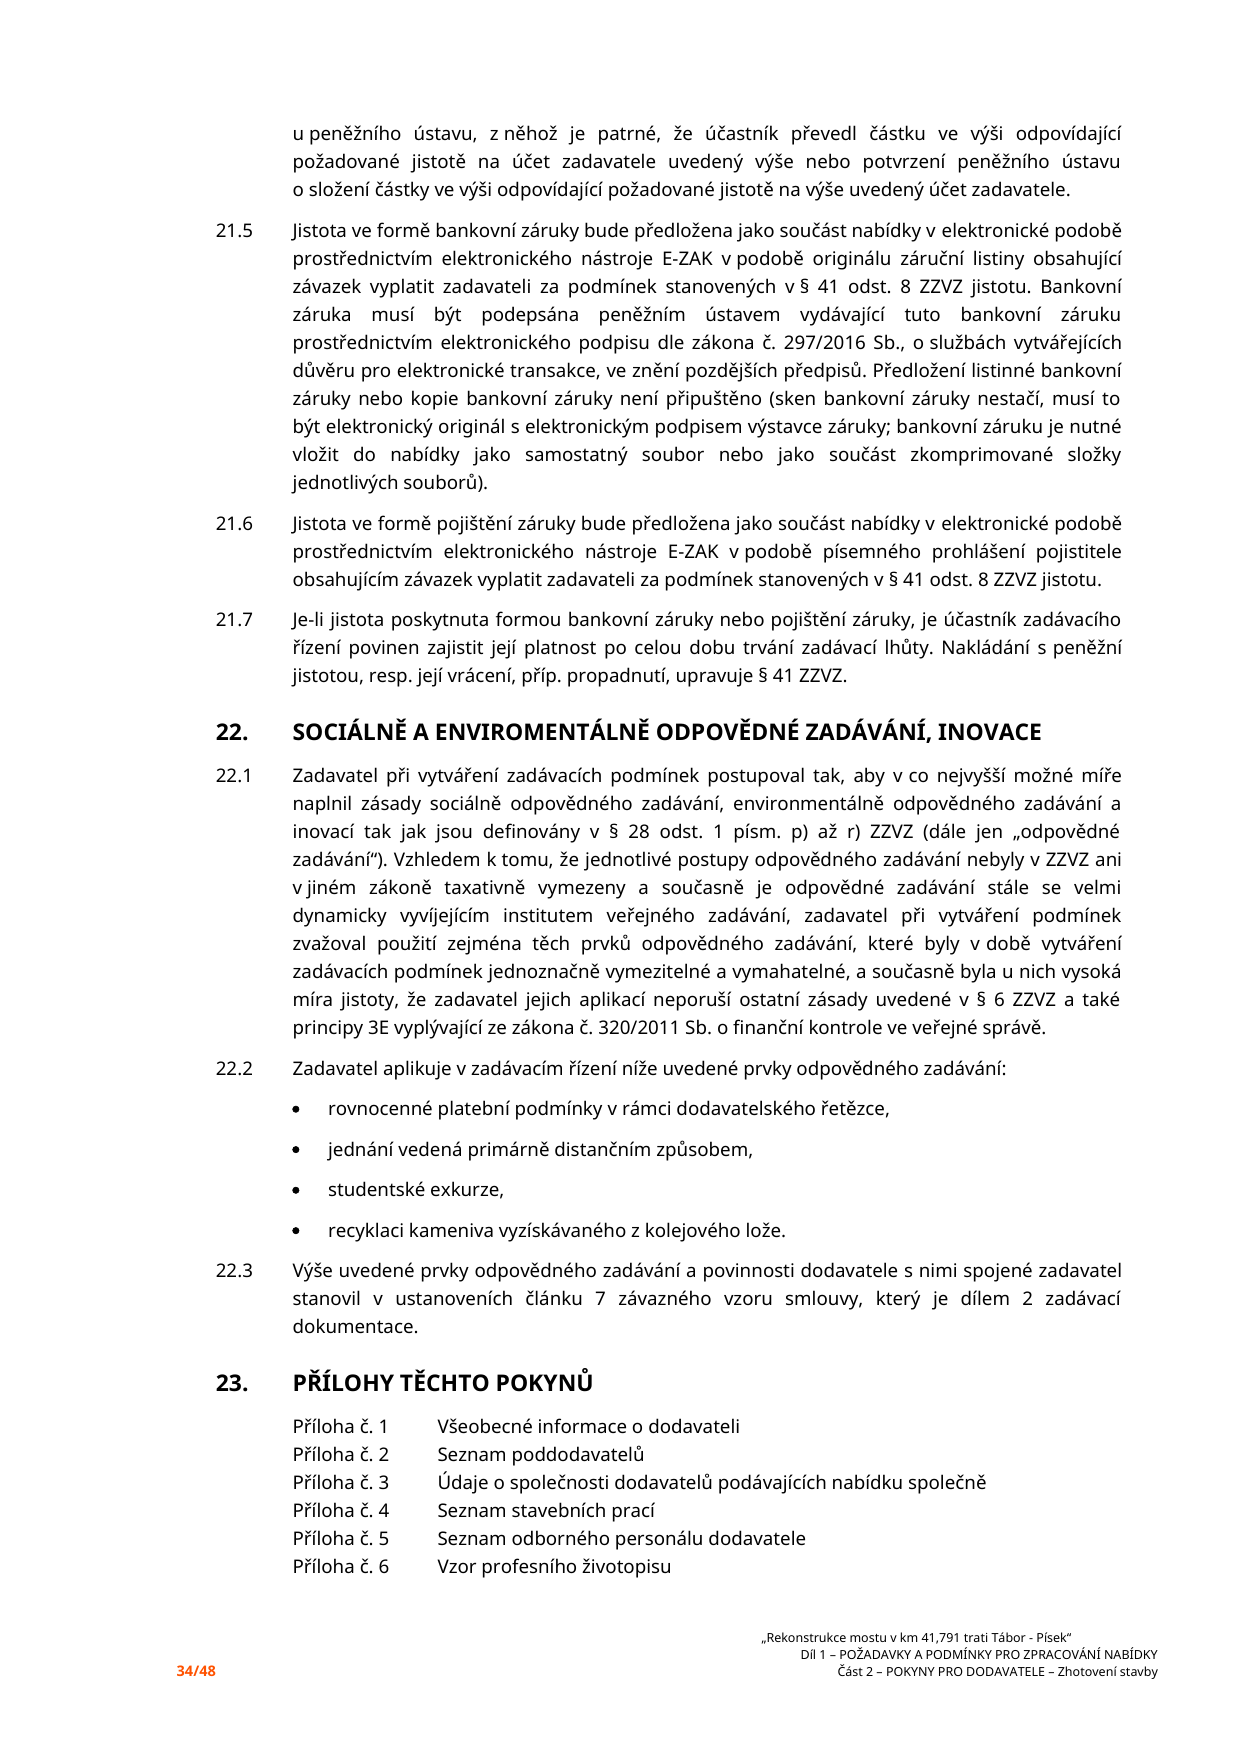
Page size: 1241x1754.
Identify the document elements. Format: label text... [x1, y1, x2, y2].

text Příloha č. 4 Seznam stavebních prací [292, 1498, 1122, 1523]
text recyklaci kameniva vyzískávaného z kolejového lože. [292, 1217, 1122, 1243]
text SOCIÁLNĚ A ENVIROMENTÁLNĚ ODPOVĚDNÉ ZADÁVÁNÍ, INOVACE [216, 716, 1122, 747]
text Zadavatel při vytváření zadávacích podmínek postupoval tak, aby v co nejvyšší možné míře naplnil zásady sociálně odpovědného zadávání, environmentálně odpovědného zadávání a inovací tak jak jsou definovány v § 28 odst. 1 písm. p) až r) ZZVZ (dále jen „odpovědné zadávání“). Vzhledem k tomu, že jednotlivé postupy odpovědného zadávání nebyly v ZZVZ ani v jiném zákoně taxativně vymezeny a současně je odpovědné zadávání stále se velmi dynamicky vyvíjejícím institutem veřejného zadávání, zadavatel při vytváření podmínek zvažoval použití zejména těch prvků odpovědného zadávání, které byly v době vytváření zadávacích podmínek jednoznačně vymezitelné a vymahatelné, a současně byla u nich vysoká míra jistoty, že zadavatel jejich aplikací neporuší ostatní zásady uvedené v § 6 ZZVZ a také principy 3E vyplývající ze zákona č. 320/2011 Sb. o finanční kontrole ve veřejné správě. [216, 762, 1122, 1040]
text Jistota ve formě bankovní záruky bude předložena jako součást nabídky v elektronické podobě prostřednictvím elektronického nástroje E-ZAK v podobě originálu záruční listiny obsahující závazek vyplatit zadavateli za podmínek stanovených v § 41 odst. 8 ZZVZ jistotu. Bankovní záruka musí být podepsána peněžním ústavem vydávající tuto bankovní záruku prostřednictvím elektronického podpisu dle zákona č. 297/2016 Sb., o službách vytvářejících důvěru pro elektronické transakce, ve znění pozdějších předpisů. Předložení listinné bankovní záruky nebo kopie bankovní záruky není připuštěno (sken bankovní záruky nestačí, musí to být elektronický originál s elektronickým podpisem výstavce záruky; bankovní záruku je nutné vložit do nabídky jako samostatný soubor nebo jako součást zkomprimované složky jednotlivých souborů). [216, 217, 1122, 495]
text Příloha č. 1 Všeobecné informace o dodavateli [292, 1414, 1122, 1439]
text Příloha č. 3 Údaje o společnosti dodavatelů podávajících nabídku společně [292, 1470, 1122, 1495]
text Je-li jistota poskytnuta formou bankovní záruky nebo pojištění záruky, je účastník zadávacího řízení povinen zajistit její platnost po celou dobu trvání zadávací lhůty. Nakládání s peněžní jistotou, resp. její vrácení, příp. propadnutí, upravuje § 41 ZZVZ. [216, 606, 1122, 688]
text Příloha č. 5 Seznam odborného personálu dodavatele [292, 1526, 1122, 1551]
text studentské exkurze, [292, 1177, 1122, 1202]
text Příloha č. 6 Vzor profesního životopisu [292, 1554, 1122, 1579]
text rovnocenné platební podmínky v rámci dodavatelského řetězce, [292, 1096, 1122, 1121]
text jednání vedená primárně distančním způsobem, [292, 1136, 1122, 1162]
text Výše uvedené prvky odpovědného zadávání a povinnosti dodavatele s nimi spojené zadavatel stanovil v ustanoveních článku 7 závazného vzoru smlouvy, který je dílem 2 zadávací dokumentace. [216, 1258, 1122, 1339]
text Zadavatel aplikuje v zadávacím řízení níže uvedené prvky odpovědného zadávání: [216, 1055, 1122, 1081]
text Příloha č. 2 Seznam poddodavatelů [292, 1442, 1122, 1467]
text PŘÍLOHY TĚCHTO POKYNŮ [216, 1367, 1122, 1398]
text Jistota ve formě pojištění záruky bude předložena jako součást nabídky v elektronické podobě prostřednictvím elektronického nástroje E-ZAK v podobě písemného prohlášení pojistitele obsahujícím závazek vyplatit zadavateli za podmínek stanovených v § 41 odst. 8 ZZVZ jistotu. [216, 510, 1122, 591]
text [216, 121, 1122, 202]
